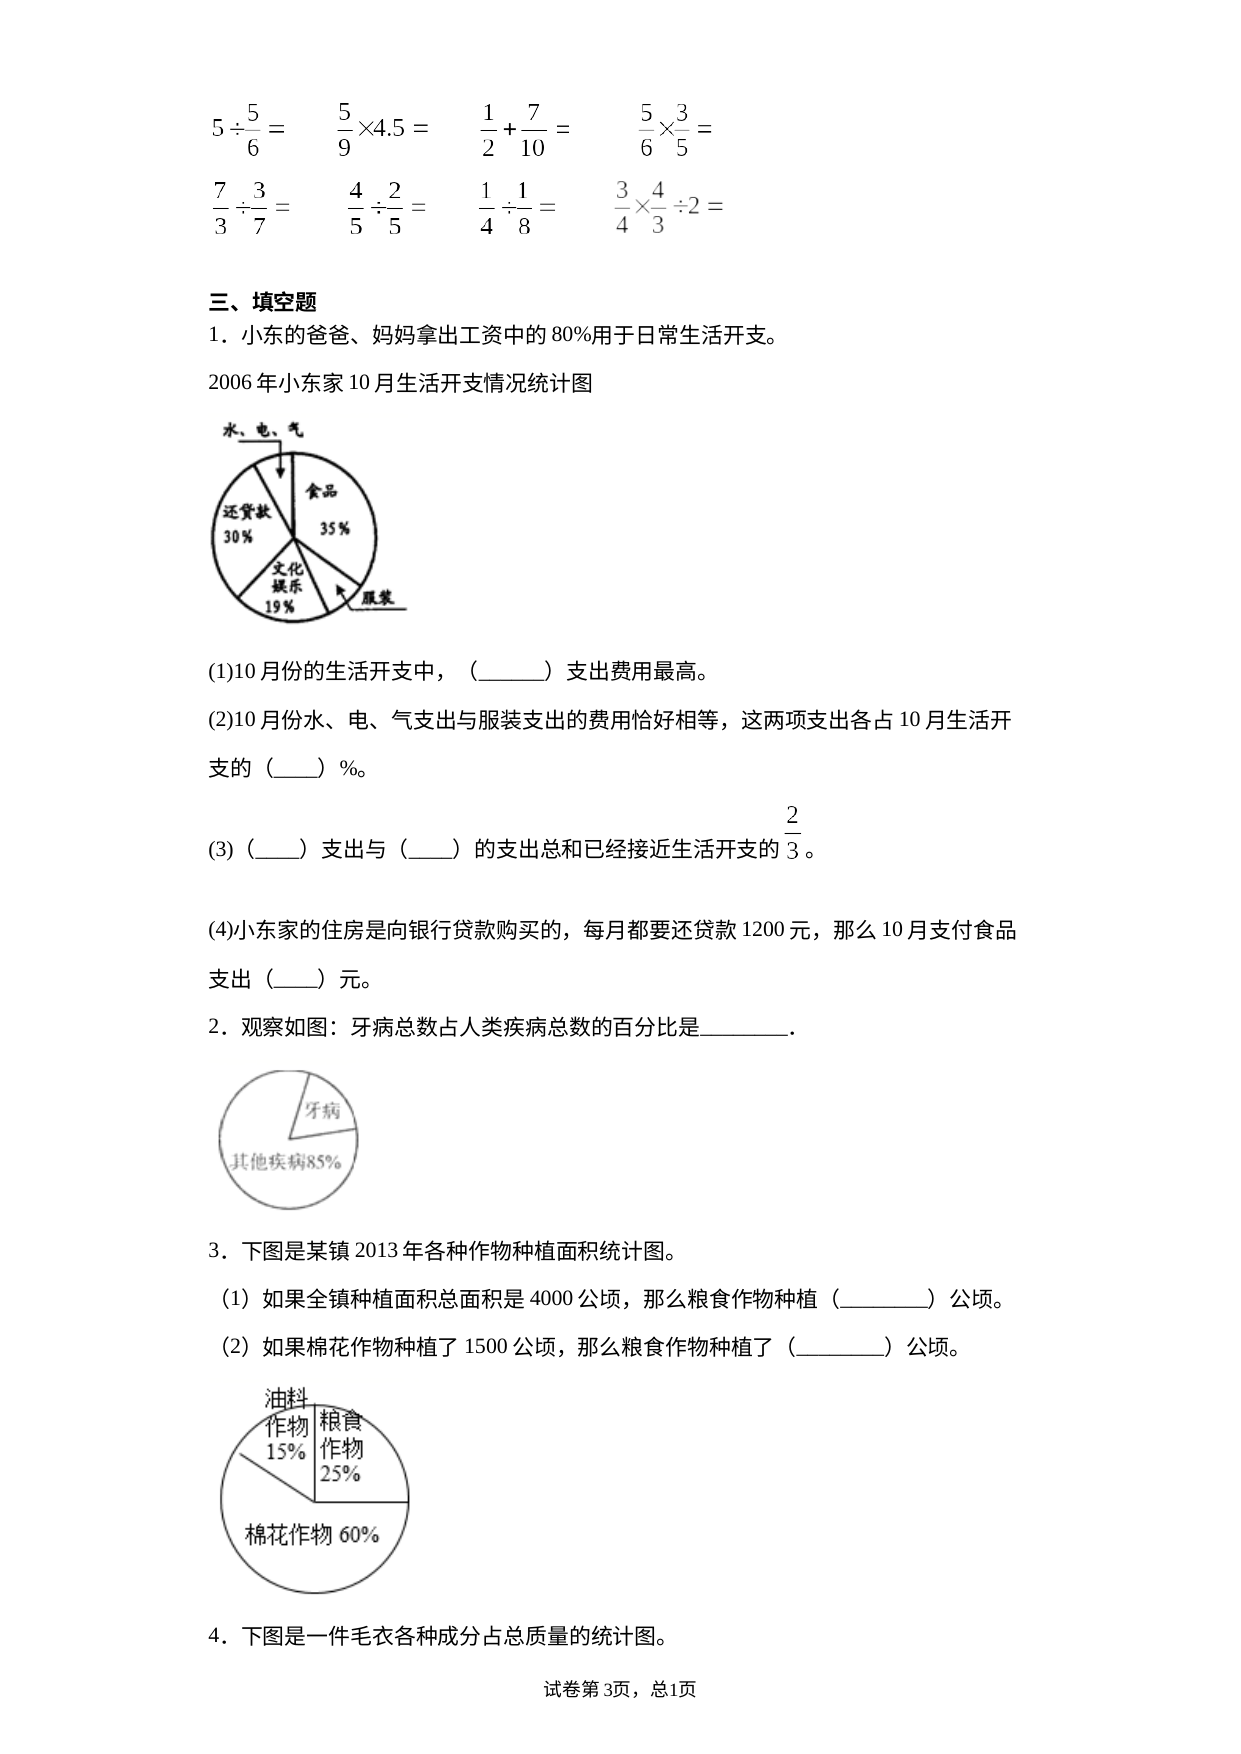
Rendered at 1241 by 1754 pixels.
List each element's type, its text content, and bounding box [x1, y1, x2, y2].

text (2)10月份水、电、气支出与服装支出的费用恰好相等，这两项支出各占10月生活开支的（____）%。 [208, 702, 1032, 783]
text (1)10月份的生活开支中，（______）支出费用最高。 [208, 654, 1032, 686]
text 1．小东的爸爸、妈妈拿出工资中的80%用于日常生活开支。 [208, 317, 1032, 350]
text (3)（____）支出与（____）的支出总和已经接近生活开支的。 [208, 799, 1032, 897]
text 2006年小东家10月生活开支情况统计图 [208, 366, 1032, 398]
text 3．下图是某镇2013年各种作物种植面积统计图。 [208, 1233, 1032, 1266]
picture [208, 1378, 419, 1602]
text （2）如果棉花作物种植了1500公顷，那么粮食作物种植了（________）公顷。 [208, 1330, 1032, 1362]
picture [208, 413, 408, 628]
text 2．观察如图：牙病总数占人类疾病总数的百分比是________． [208, 1010, 1032, 1042]
text 三、填空题 [208, 285, 1032, 317]
text (4)小东家的住房是向银行贷款购买的，每月都要还贷款1200元，那么10月支付食品支出（____）元。 [208, 913, 1032, 994]
picture [208, 1058, 365, 1218]
text （1）如果全镇种植面积总面积是4000公顷，那么粮食作物种植（________）公顷。 [208, 1282, 1032, 1314]
text 4．下图是一件毛衣各种成分占总质量的统计图。 [208, 1618, 1032, 1651]
